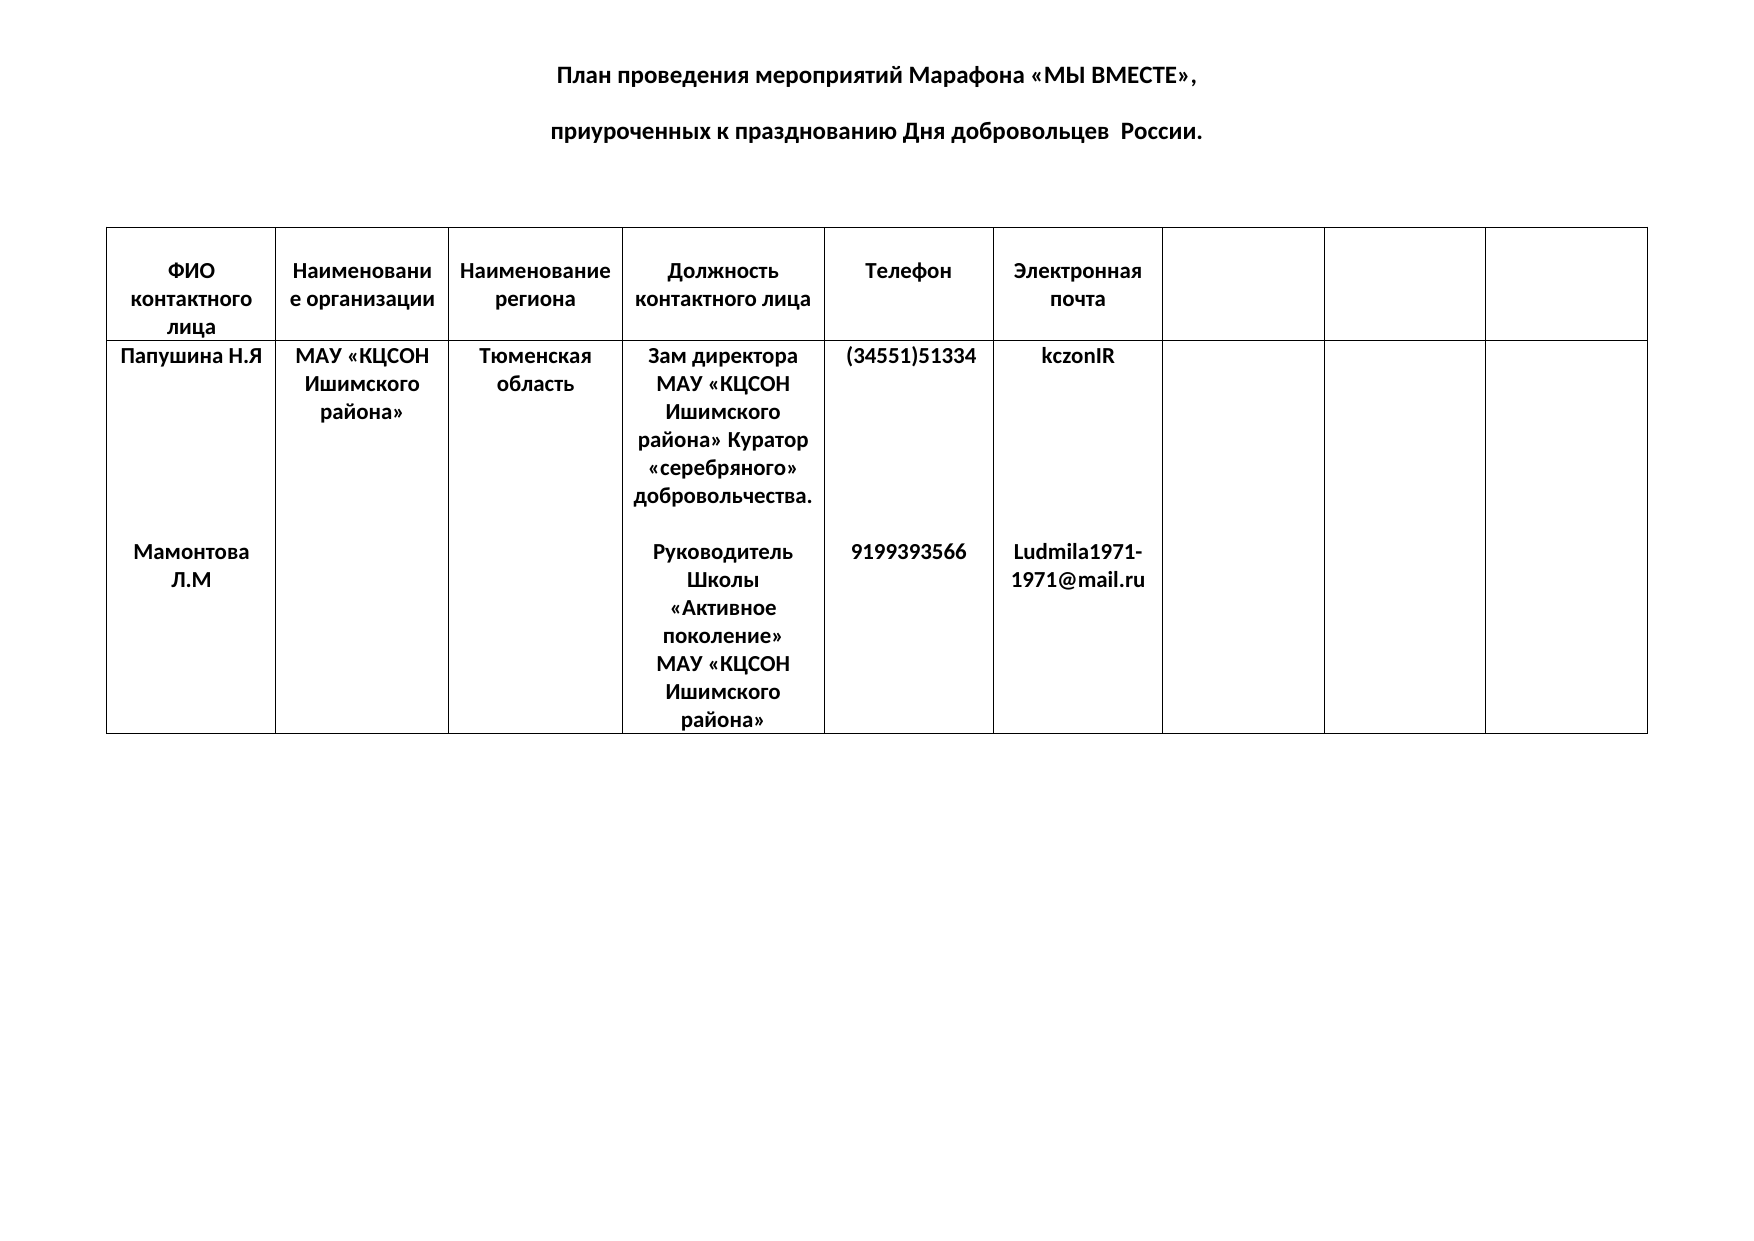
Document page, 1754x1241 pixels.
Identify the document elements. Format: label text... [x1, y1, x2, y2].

table_cell [1163, 341, 1324, 733]
table_cell (34551)51334 9199393566 [825, 341, 993, 733]
table_cell Зам директора МАУ «КЦСОН Ишимского района» Куратор «серебряного» добровольчества. Руководитель Школы «Активное поколение» МАУ «КЦСОН Ишимского района» [623, 341, 824, 733]
table_cell [1325, 341, 1485, 733]
table_header Наименование региона [449, 228, 622, 340]
table_header [1163, 228, 1324, 340]
table_cell kczonIR Ludmila1971-1971@mail.ru [994, 341, 1162, 733]
table_header ФИО контактного лица [107, 228, 275, 340]
table_header [1325, 228, 1485, 340]
table_cell [1486, 341, 1647, 733]
table_cell МАУ «КЦСОН Ишимского района» [276, 341, 448, 733]
text План проведения мероприятий Марафона «МЫ ВМЕСТЕ», [118, 59, 1636, 90]
table_header Электронная почта [994, 228, 1162, 340]
table_header Телефон [825, 228, 993, 340]
table_cell Тюменская область [449, 341, 622, 733]
table_header Наименование организации [276, 228, 448, 340]
table_cell Папушина Н.Я Мамонтова Л.М [107, 341, 275, 733]
text приуроченных к празднованию Дня добровольцев России. [118, 115, 1636, 146]
table_header Должность контактного лица [623, 228, 824, 340]
table_header [1486, 228, 1647, 340]
